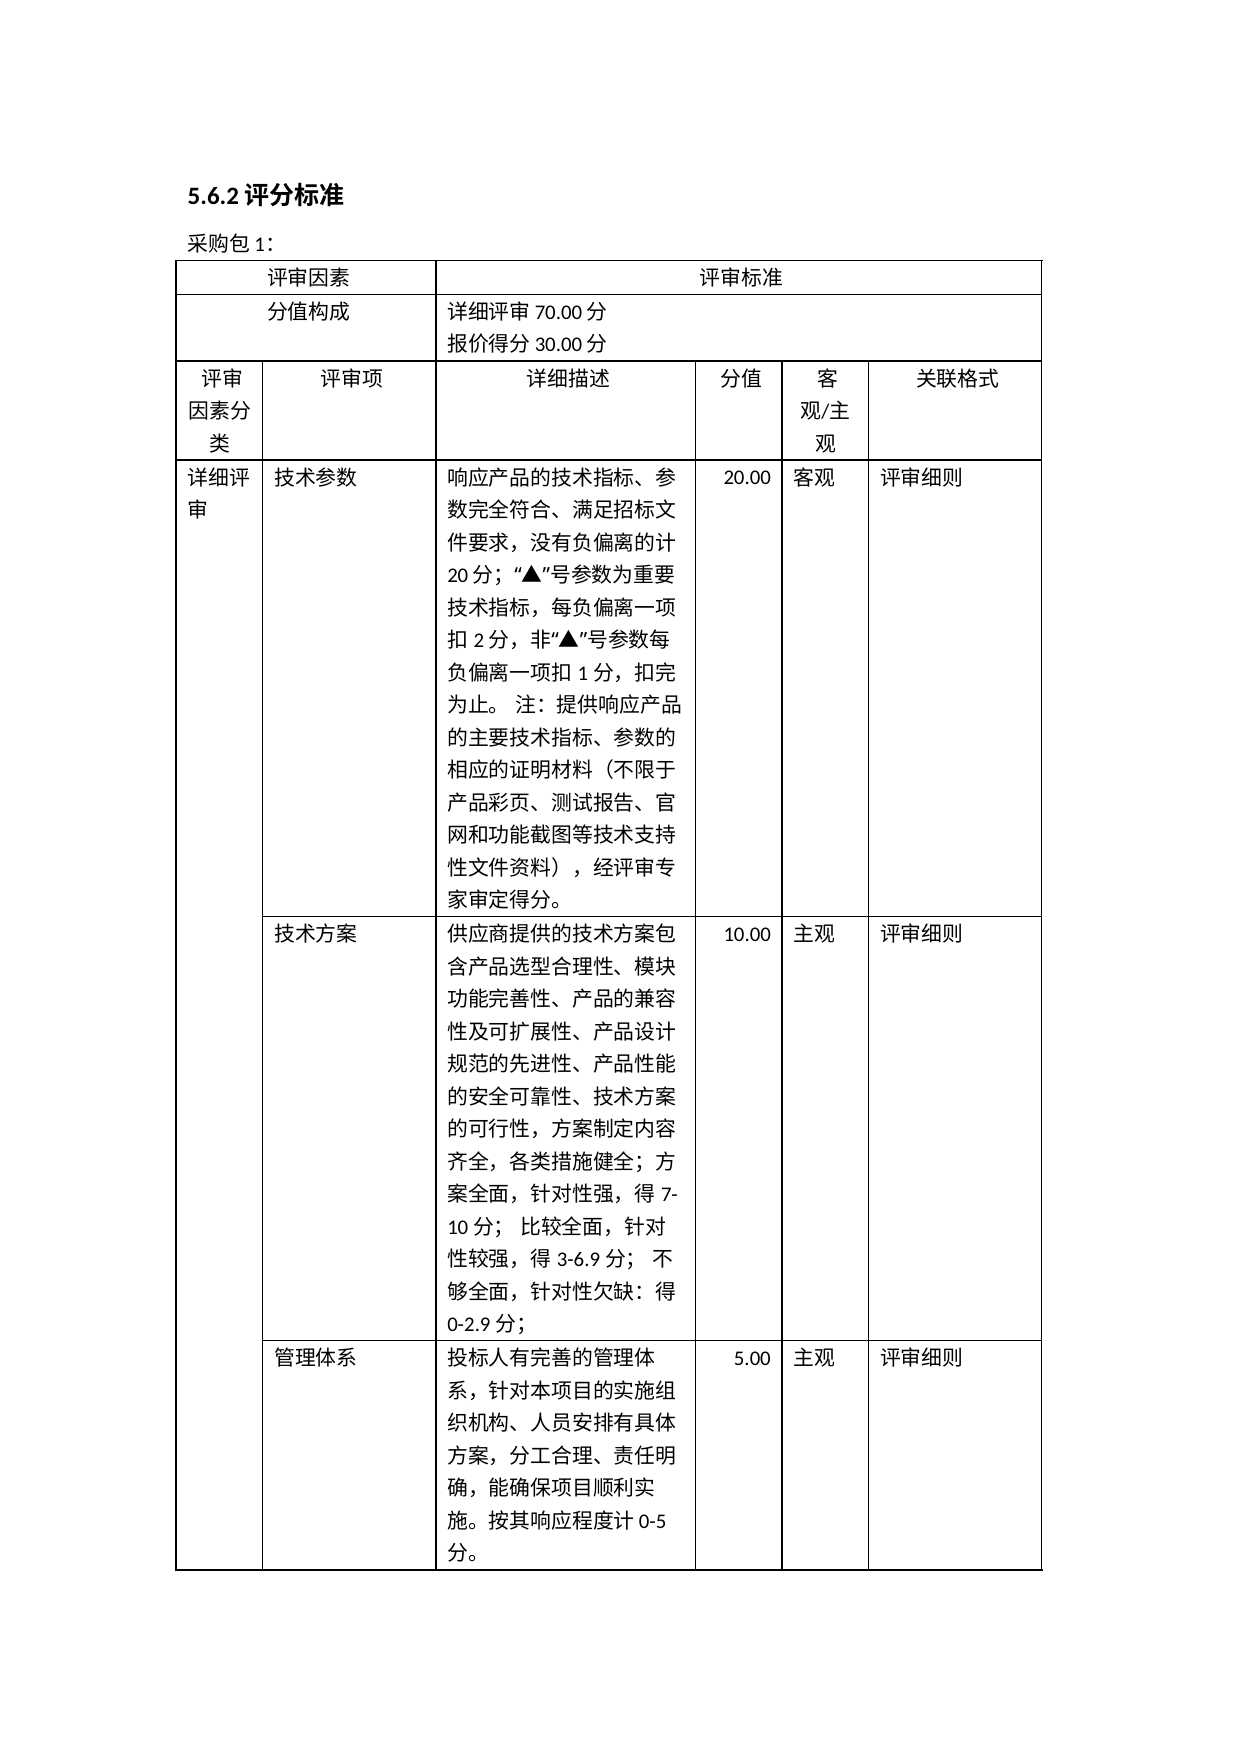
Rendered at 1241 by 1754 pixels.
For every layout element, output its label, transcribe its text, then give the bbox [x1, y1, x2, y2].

table_cell 10.00 [696, 917, 781, 1340]
table_cell 客观/主观 [783, 362, 868, 459]
table_cell 评审细则 [869, 461, 1041, 916]
table_cell 分值 [696, 362, 781, 459]
table_cell 5.00 [696, 1341, 781, 1569]
text 采购包1： [187, 227, 1053, 259]
table_cell 投标人有完善的管理体系，针对本项目的实施组织机构、人员安排有具体方案，分工合理、责任明确，能确保项目顺利实施。按其响应程度计0-5分。 [437, 1341, 695, 1569]
table_cell 技术参数 [263, 461, 435, 916]
table_cell 主观 [783, 917, 868, 1340]
table_header 评审因素 [177, 261, 435, 293]
table_cell 技术方案 [263, 917, 435, 1340]
table_header 评审标准 [437, 261, 1041, 293]
table_cell 客观 [783, 461, 868, 916]
table_cell 分值构成 [177, 295, 435, 360]
table_cell 评审细则 [869, 1341, 1041, 1569]
table_cell 详细评审 [177, 461, 262, 1569]
table_cell 评审项 [263, 362, 435, 459]
text 5.6.2评分标准 [187, 162, 1053, 227]
table_cell 20.00 [696, 461, 781, 916]
table_cell 管理体系 [263, 1341, 435, 1569]
table_cell 响应产品的技术指标、参数完全符合、满足招标文件要求，没有负偏离的计20分；“▲”号参数为重要技术指标，每负偏离一项扣 2 分，非“▲”号参数每负偏离一项扣 1 分，扣完为止。 注：提供响应产品的主要技术指标、参数的相应的证明材料（不限于产品彩页、测试报告、官网和功能截图等技术支持性文件资料），经评审专家审定得分。 [437, 461, 695, 916]
table_cell 详细描述 [437, 362, 695, 459]
table_cell 详细评审70.00分 报价得分30.00分 [437, 295, 1041, 360]
table_cell 主观 [783, 1341, 868, 1569]
table_cell 评审细则 [869, 917, 1041, 1340]
table_cell 供应商提供的技术方案包含产品选型合理性、模块功能完善性、产品的兼容性及可扩展性、产品设计规范的先进性、产品性能的安全可靠性、技术方案的可行性，方案制定内容齐全，各类措施健全；方案全面，针对性强，得 7-10 分； 比较全面，针对性较强，得 3-6.9 分； 不够全面，针对性欠缺：得 0-2.9 分； [437, 917, 695, 1340]
table_cell 关联格式 [869, 362, 1041, 459]
table_cell 评审因素分类 [177, 362, 262, 459]
